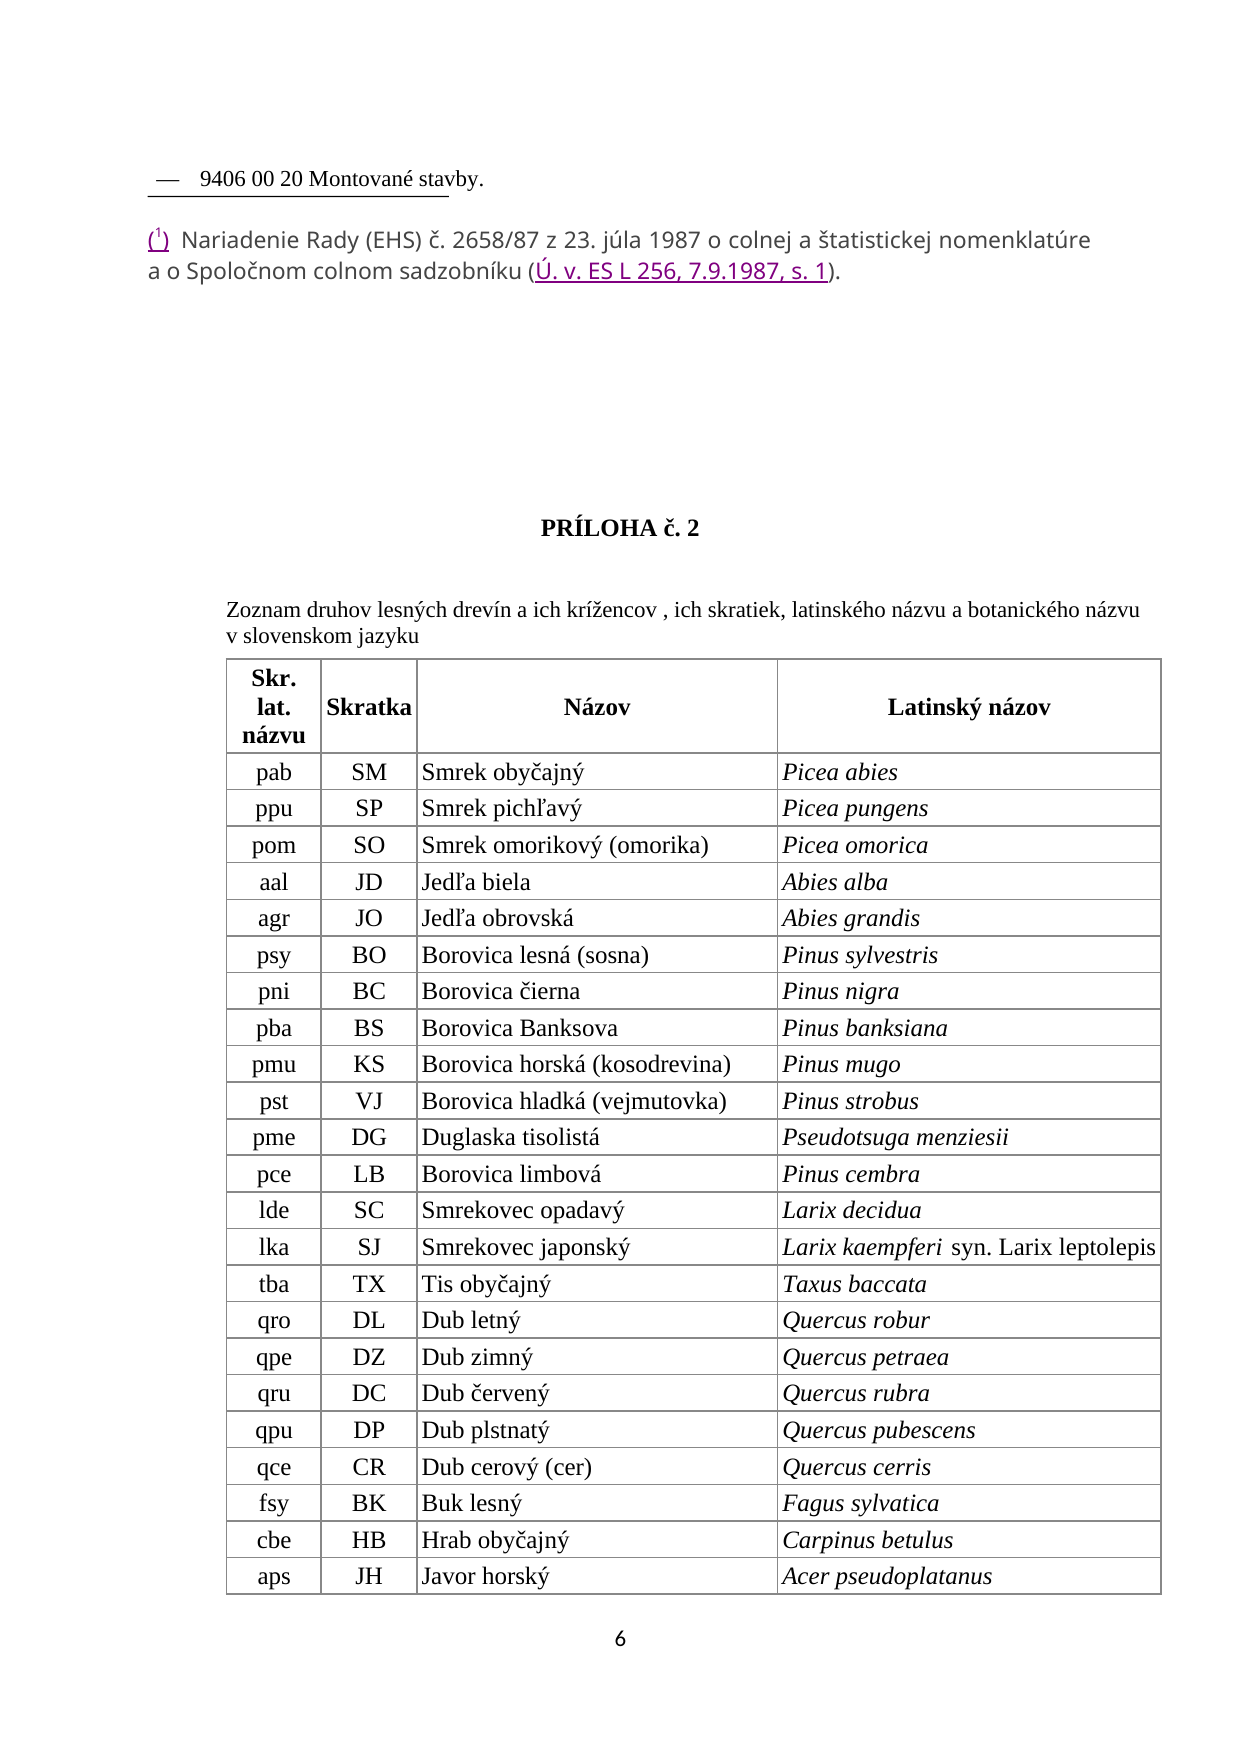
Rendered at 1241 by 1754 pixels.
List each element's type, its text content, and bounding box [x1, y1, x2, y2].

text PRÍLOHA č. 2 [148, 513, 1093, 541]
table_header 9406 00 20 Montované stavby. [193, 149, 1093, 194]
table_header [148, 558, 1240, 1595]
text (1) Nariadenie Rady (EHS) č. 2658/87 z 23. júla 1987 o colnej a štatistickej nomenklatúre a o Spoločnom colnom sadzobníku (Ú. v. ES L 256, 7.9.1987, s. 1). [148, 224, 1093, 286]
table_header — [149, 149, 191, 194]
